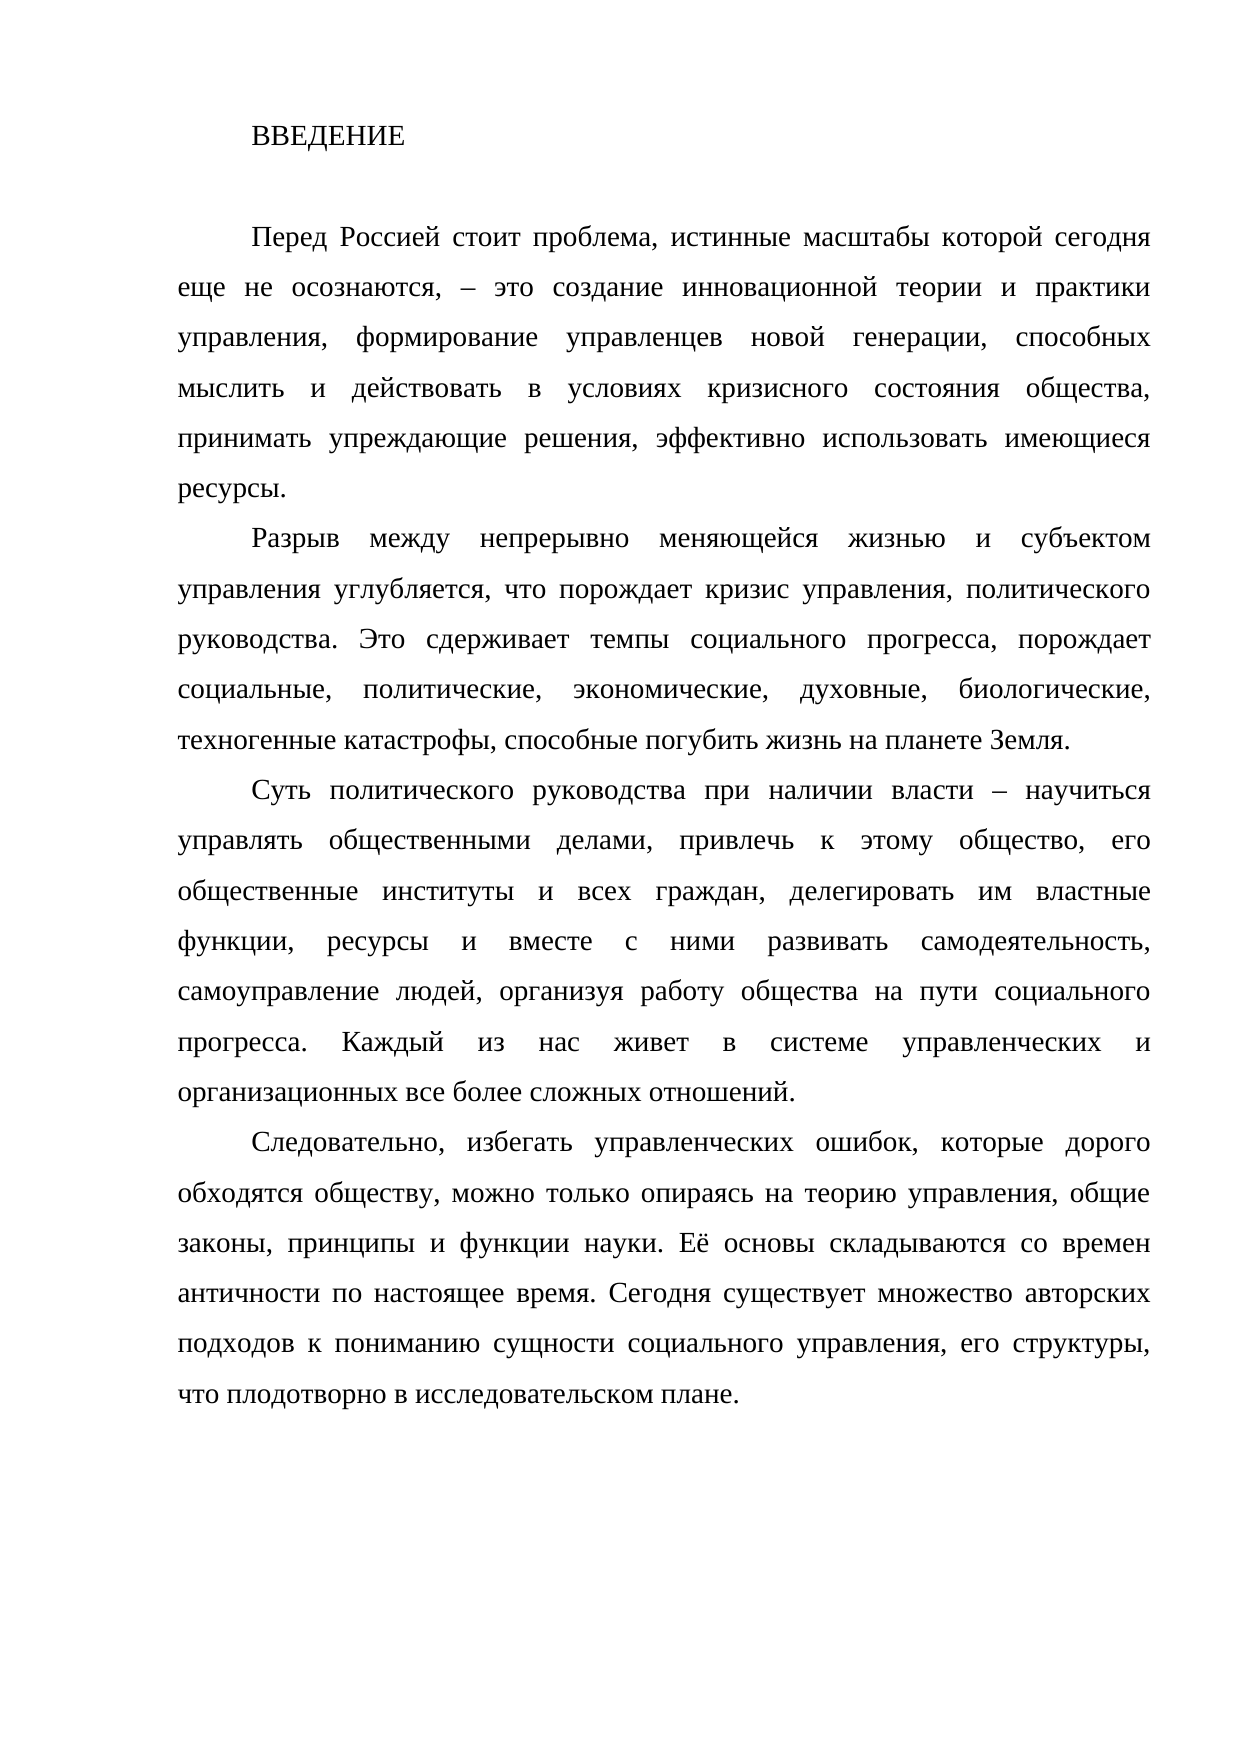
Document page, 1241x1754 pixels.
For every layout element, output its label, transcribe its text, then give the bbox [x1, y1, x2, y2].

text Перед Россией стоит проблема, истинные масштабы которой сегодня еще не осознаются, – это создание инновационной теории и практики управления, формирование управленцев новой генерации, способных мыслить и действовать в условиях кризисного состояния общества, принимать упреждающие решения, эффективно использовать имеющиеся ресурсы. [177, 219, 1152, 504]
text Следовательно, избегать управленческих ошибок, которые дорого обходятся обществу, можно только опираясь на теорию управления, общие законы, принципы и функции науки. Её основы складываются со времен античности по настоящее время. Сегодня существует множество авторских подходов к пониманию сущности социального управления, его структуры, что плодотворно в исследовательском плане. [177, 1124, 1152, 1409]
text Введение [177, 118, 1152, 152]
text Разрыв между непрерывно меняющейся жизнью и субъектом управления углубляется, что порождает кризис управления, политического руководства. Это сдерживает темпы социального прогресса, порождает социальные, политические, экономические, духовные, биологические, техногенные катастрофы, способные погубить жизнь на планете Земля. [177, 521, 1152, 755]
text Суть политического руководства при наличии власти – научиться управлять общественными делами, привлечь к этому общество, его общественные институты и всех граждан, делегировать им властные функции, ресурсы и вместе с ними развивать самодеятельность, самоуправление людей, организуя работу общества на пути социального прогресса. Каждый из нас живет в системе управленческих и организационных все более сложных отношений. [177, 772, 1152, 1108]
